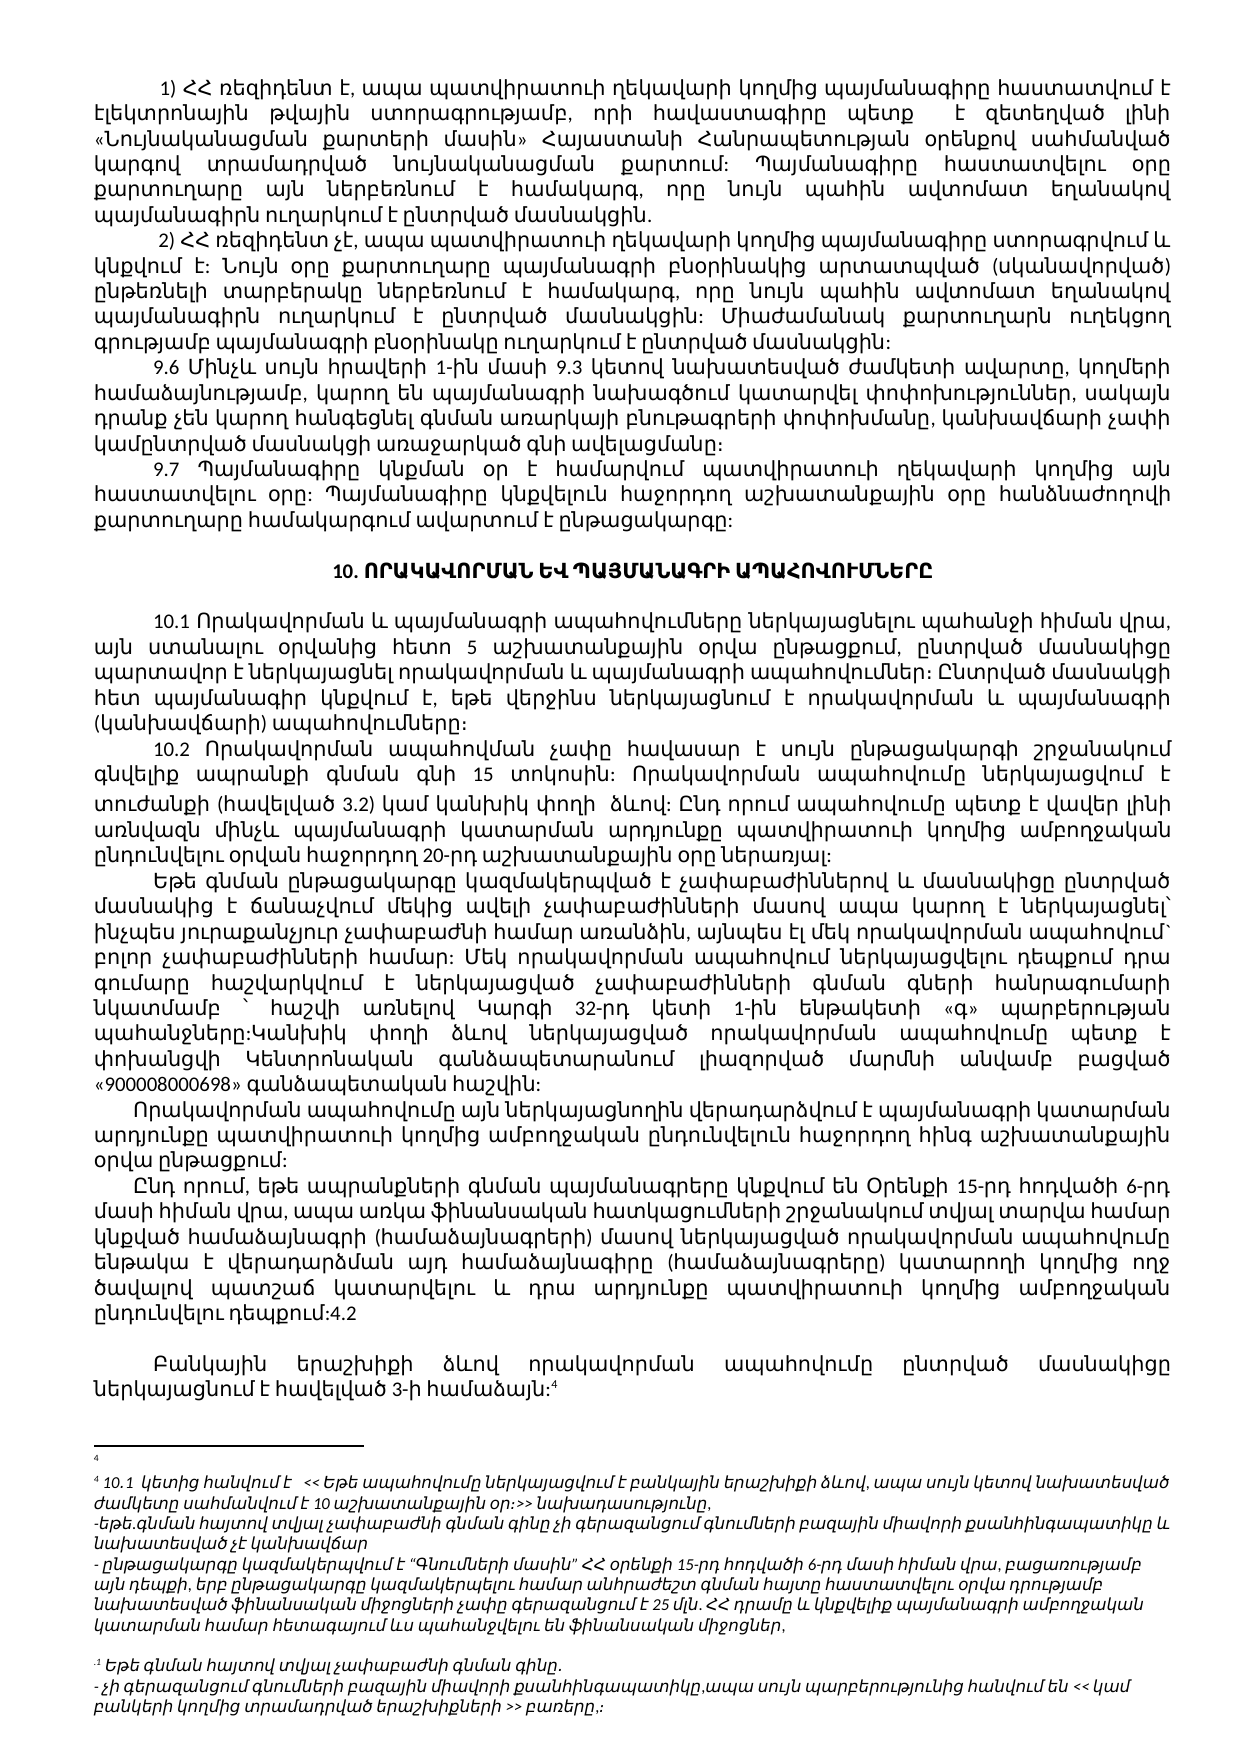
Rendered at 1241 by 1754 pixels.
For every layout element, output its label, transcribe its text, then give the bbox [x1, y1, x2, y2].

text Որակավորման ապահովումը այն ներկայացնողին վերադարձվում է պայմանագրի կատարման արդյունքը պատվիրատուի կողմից ամբողջական ընդունվելուն հաջորդող հինգ աշխատանքային օրվա ընթացքում: [94, 1097, 1171, 1173]
text 10. ՈՐԱԿԱՎՈՐՄԱՆ ԵՎ ՊԱՅՄԱՆԱԳՐԻ ԱՊԱՀՈՎՈՒՄՆԵՐԸ [94, 558, 1171, 583]
text 9.6 Մինչև սույն հրավերի 1-ին մասի 9.3 կետով նախատեսված ժամկետի ավարտը, կողմերի համաձայնությամբ, կարող են պայմանագրի նախագծում կատարվել փոփոխություններ, սակայն դրանք չեն կարող հանգեցնել գնման առարկայի բնութագրերի փոփոխմանը, կանխավճարի չափի կամընտրված մասնակցի առաջարկած գնի ավելացմանը։ [94, 354, 1171, 456]
text 10.1 Որակավորման և պայմանագրի ապահովումները ներկայացնելու պահանջի հիման վրա, այն ստանալու օրվանից հետո 5 աշխատանքային օրվա ընթացքում, ընտրված մասնակիցը պարտավոր է ներկայացնել որակավորման և պայմանագրի ապահովումներ։ Ընտրված մասնակցի հետ պայմանագիր կնքվում է, եթե վերջինս ներկայացնում է որակավորման և պայմանագրի (կանխավճարի) ապահովումները։ [94, 609, 1171, 736]
text Ընդ որում, եթե ապրանքների գնման պայմանագրերը կնքվում են Օրենքի 15-րդ հոդվածի 6-րդ մասի հիման վրա, ապա առկա ֆինանսական հատկացումների շրջանակում տվյալ տարվա համար կնքված համաձայնագրի (համաձայնագրերի) մասով ներկայացված որակավորման ապահովումը ենթակա է վերադարձման այդ համաձայնագիրը (համաձայնագրերը) կատարողի կողմից ողջ ծավալով պատշաճ կատարվելու և դրա արդյունքը պատվիրատուի կողմից ամբողջական ընդունվելու դեպքում:4.2 [94, 1173, 1171, 1326]
text 2) ՀՀ ռեզիդենտ չէ, ապա պատվիրատուի ղեկավարի կողմից պայմանագիրը ստորագրվում և կնքվում է: Նույն օրը քարտուղարը պայմանագրի բնօրինակից արտատպված (սկանավորված) ընթեռնելի տարբերակը ներբեռնում է համակարգ, որը նույն պահին ավտոմատ եղանակով պայմանագիրն ուղարկում է ընտրված մասնակցին: Միաժամանակ քարտուղարն ուղեկցող գրությամբ պայմանագրի բնօրինակը ուղարկում է ընտրված մասնակցին: [94, 227, 1171, 354]
text 9.7 Պայմանագիրը կնքման օր է համարվում պատվիրատուի ղեկավարի կողմից այն հաստատվելու օրը: Պայմանագիրը կնքվելուն հաջորդող աշխատանքային օրը հանձնաժողովի քարտուղարը համակարգում ավարտում է ընթացակարգը: [94, 456, 1171, 532]
text 10.2 Որակավորման ապահովման չափը հավասար է սույն ընթացակարգի շրջանակում գնվելիք ապրանքի գնման գնի 15 տոկոսին: Որակավորման ապահովումը ներկայացվում է տուժանքի (հավելված 3.2) կամ կանխիկ փողի ձևով: Ընդ որում ապահովումը պետք է վավեր լինի առնվազն մինչև պայմանագրի կատարման արդյունքը պատվիրատուի կողմից ամբողջական ընդունվելու օրվան հաջորդող 20-րդ աշխատանքային օրը ներառյալ: [94, 736, 1171, 868]
text Բանկային երաշխիքի ձևով որակավորման ապահովումը ընտրված մասնակիցը ներկայացնում է հավելված 3-ի համաձայն: [94, 1351, 1171, 1402]
text 1) ՀՀ ռեզիդենտ է, ապա պատվիրատուի ղեկավարի կողմից պայմանագիրը հաստատվում է էլեկտրոնային թվային ստորագրությամբ, որի հավաստագիրը պետք է զետեղված լինի «Նույնականացման քարտերի մասին» Հայաստանի Հանրապետության օրենքով սահմանված կարգով տրամադրված նույնականացման քարտում: Պայմանագիրը հաստատվելու օրը քարտուղարը այն ներբեռնում է համակարգ, որը նույն պահին ավտոմատ եղանակով պայմանագիրն ուղարկում է ընտրված մասնակցին. [94, 75, 1171, 227]
text Եթե գնման ընթացակարգը կազմակերպված է չափաբաժիններով և մասնակիցը ընտրված մասնակից է ճանաչվում մեկից ավելի չափաբաժինների մասով ապա կարող է ներկայացնել՝ ինչպես յուրաքանչյուր չափաբաժնի համար առանձին, այնպես էլ մեկ որակավորման ապահովում` բոլոր չափաբաժինների համար: Մեկ որակավորման ապահովում ներկայացվելու դեպքում դրա գումարը հաշվարկվում է ներկայացված չափաբաժինների գնման գների հանրագումարի նկատմամբ ՝ հաշվի առնելով Կարգի 32-րդ կետի 1-ին ենթակետի «գ» պարբերության պահանջները:Կանխիկ փողի ձևով ներկայացված որակավորման ապահովումը պետք է փոխանցվի Կենտրոնական գանձապետարանում լիազորված մարմնի անվամբ բացված «900008000698» գանձապետական հաշվին: [94, 868, 1171, 1097]
